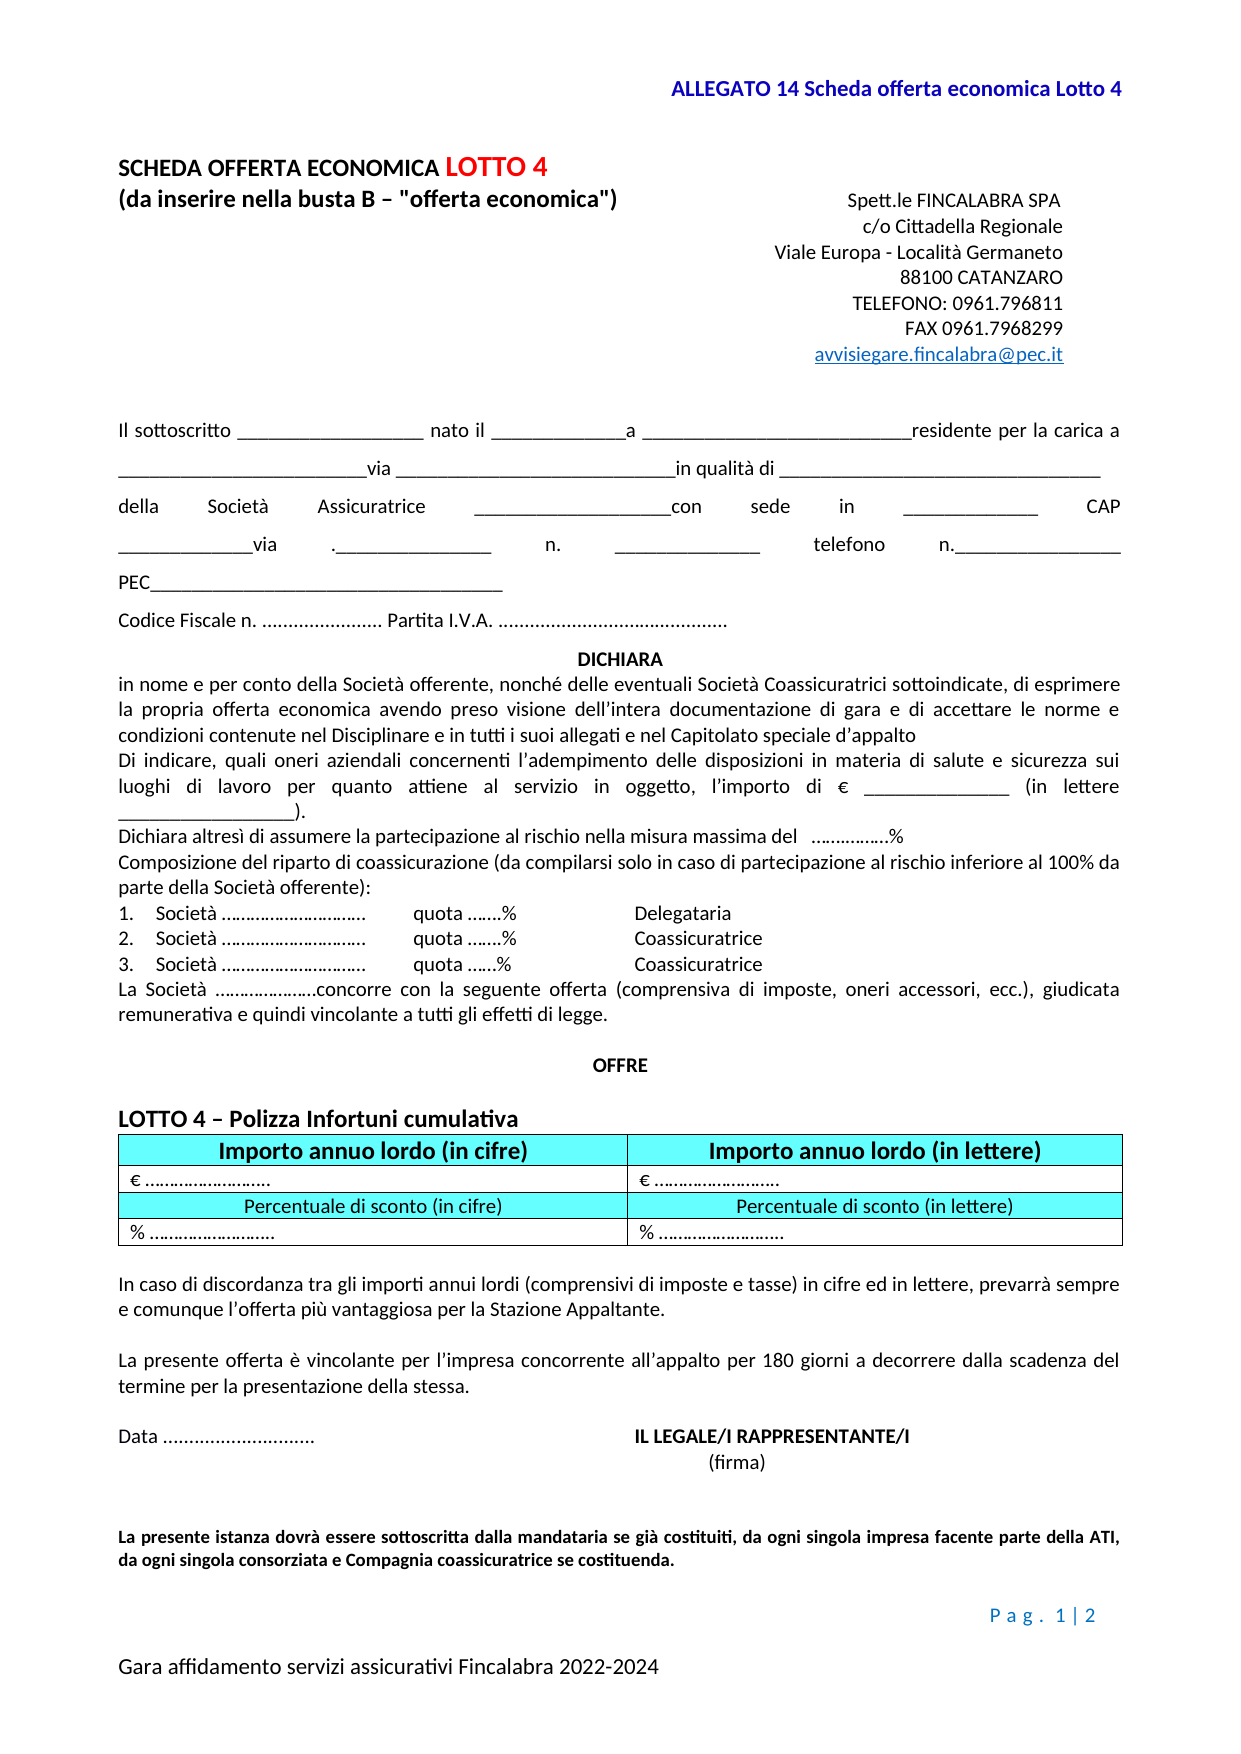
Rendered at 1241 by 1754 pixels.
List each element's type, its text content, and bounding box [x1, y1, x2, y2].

text Il sottoscritto __________________ nato il _____________a __________________________residente per la carica a ________________________via ___________________________in qualità di _______________________________ [118, 417, 1122, 481]
table_cell % …………………….. [628, 1219, 1122, 1245]
text avvisiegare.fincalabra@pec.it [561, 341, 1063, 366]
text OFFRE [118, 1052, 1122, 1078]
list Società ………………………… quota …….% Coassicuratrice [118, 925, 1122, 951]
table_cell € …………………….. [628, 1166, 1122, 1192]
table_cell € …………………….. [119, 1166, 627, 1192]
list in nome e per conto della Società offerente, nonché delle eventuali Società Coassicuratrici sottoindicate, di esprimere la propria offerta economica avendo preso visione dell’intera documentazione di gara e di accettare le norme e condizioni contenute nel Disciplinare e in tutti i suoi allegati e nel Capitolato speciale d’appalto [118, 671, 1122, 747]
text Data ............................. IL LEGALE/I RAPPRESENTANTE/I [118, 1424, 1122, 1449]
text Viale Europa - Località Germaneto [561, 239, 1063, 264]
text della Società Assicuratrice ___________________con sede in _____________ CAP _____________via ._______________ n. ______________ telefono n.________________ PEC__________________________________ [118, 493, 1122, 595]
table_cell Percentuale di sconto (in cifre) [119, 1193, 627, 1218]
table_cell % …………………….. [119, 1219, 627, 1245]
text LOTTO 4 – Polizza Infortuni cumulativa [118, 1103, 1122, 1134]
text (da inserire nella busta B – "offerta economica") Spett.le FINCALABRA SPA [118, 183, 1063, 214]
text SCHEDA OFFERTA ECONOMICA LOTTO 4 [118, 148, 1122, 183]
text FAX 0961.7968299 [561, 315, 1063, 341]
text Composizione del riparto di coassicurazione (da compilarsi solo in caso di partecipazione al rischio inferiore al 100% da parte della Società offerente): [118, 849, 1122, 900]
text c/o Cittadella Regionale [561, 214, 1063, 239]
text Codice Fiscale n. ....................... Partita I.V.A. ...........................….............. [118, 608, 1122, 633]
text (firma) [634, 1449, 1122, 1474]
list Di indicare, quali oneri aziendali concernenti l’adempimento delle disposizioni in materia di salute e sicurezza sui luoghi di lavoro per quanto attiene al servizio in oggetto, l’importo di € ______________ (in lettere _________________). [118, 747, 1122, 824]
text Dichiara altresì di assumere la partecipazione al rischio nella misura massima del …….………% [118, 824, 1122, 849]
text DICHIARA [118, 646, 1122, 671]
table_header Importo annuo lordo (in cifre) [119, 1135, 627, 1165]
list Società ………………………… quota …….% Delegataria [118, 900, 1122, 925]
table_header Importo annuo lordo (in lettere) [628, 1135, 1122, 1165]
text La Società …………………concorre con la seguente offerta (comprensiva di imposte, oneri accessori, ecc.), giudicata remunerativa e quindi vincolante a tutti gli effetti di legge. [118, 976, 1122, 1027]
text TELEFONO: 0961.796811 [561, 290, 1063, 315]
list Società ………………………… quota ……% Coassicuratrice [118, 951, 1122, 976]
table_cell Percentuale di sconto (in lettere) [628, 1193, 1122, 1218]
text In caso di discordanza tra gli importi annui lordi (comprensivi di imposte e tasse) in cifre ed in lettere, prevarrà sempre e comunque l’offerta più vantaggiosa per la Stazione Appaltante. [118, 1271, 1122, 1322]
text La presente offerta è vincolante per l’impresa concorrente all’appalto per 180 giorni a decorrere dalla scadenza del termine per la presentazione della stessa. [118, 1347, 1122, 1398]
text La presente istanza dovrà essere sottoscritta dalla mandataria se già costituiti, da ogni singola impresa facente parte della ATI, da ogni singola consorziata e Compagnia coassicuratrice se costituenda. [118, 1525, 1122, 1571]
text 88100 CATANZARO [561, 264, 1063, 290]
